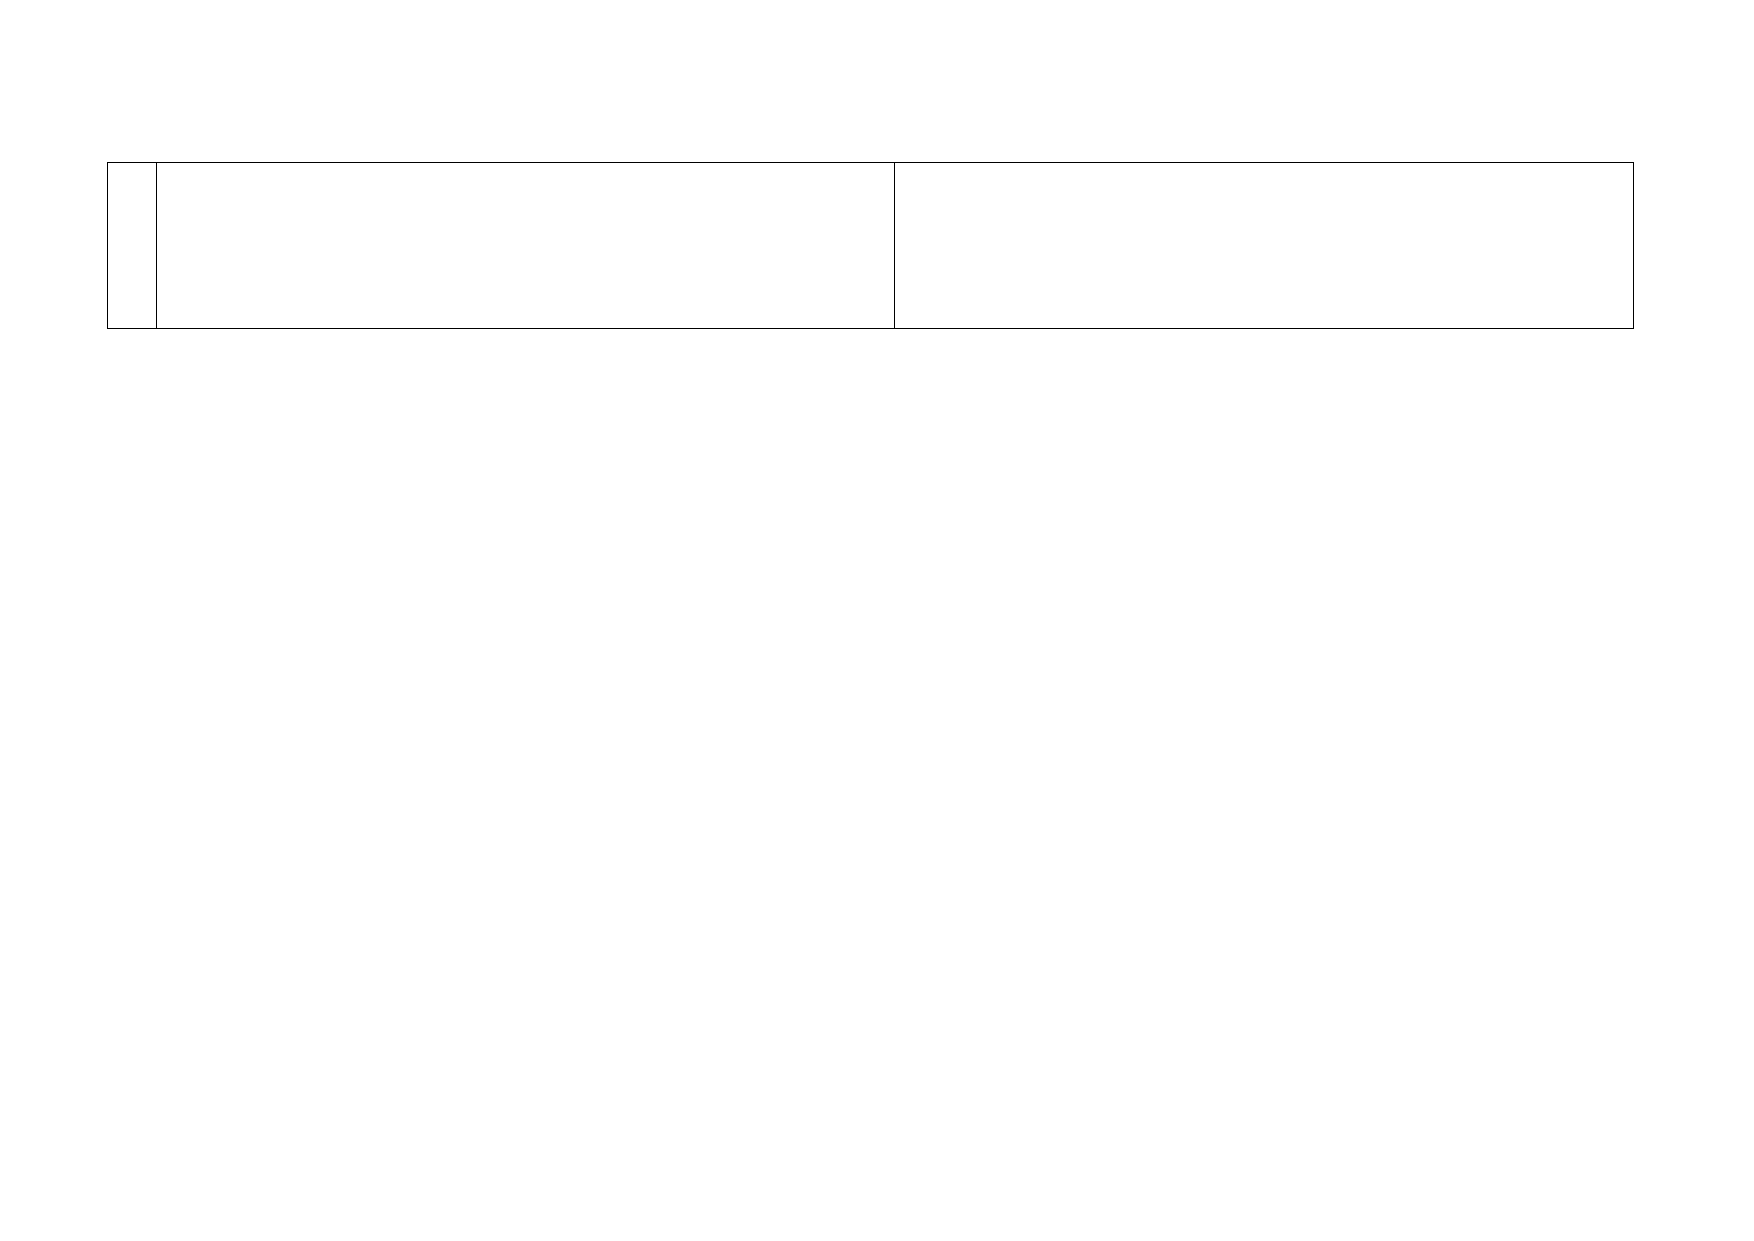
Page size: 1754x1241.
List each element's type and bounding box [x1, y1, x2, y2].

table_cell [895, 163, 1633, 328]
table_cell [108, 163, 156, 328]
table_cell [157, 163, 894, 328]
